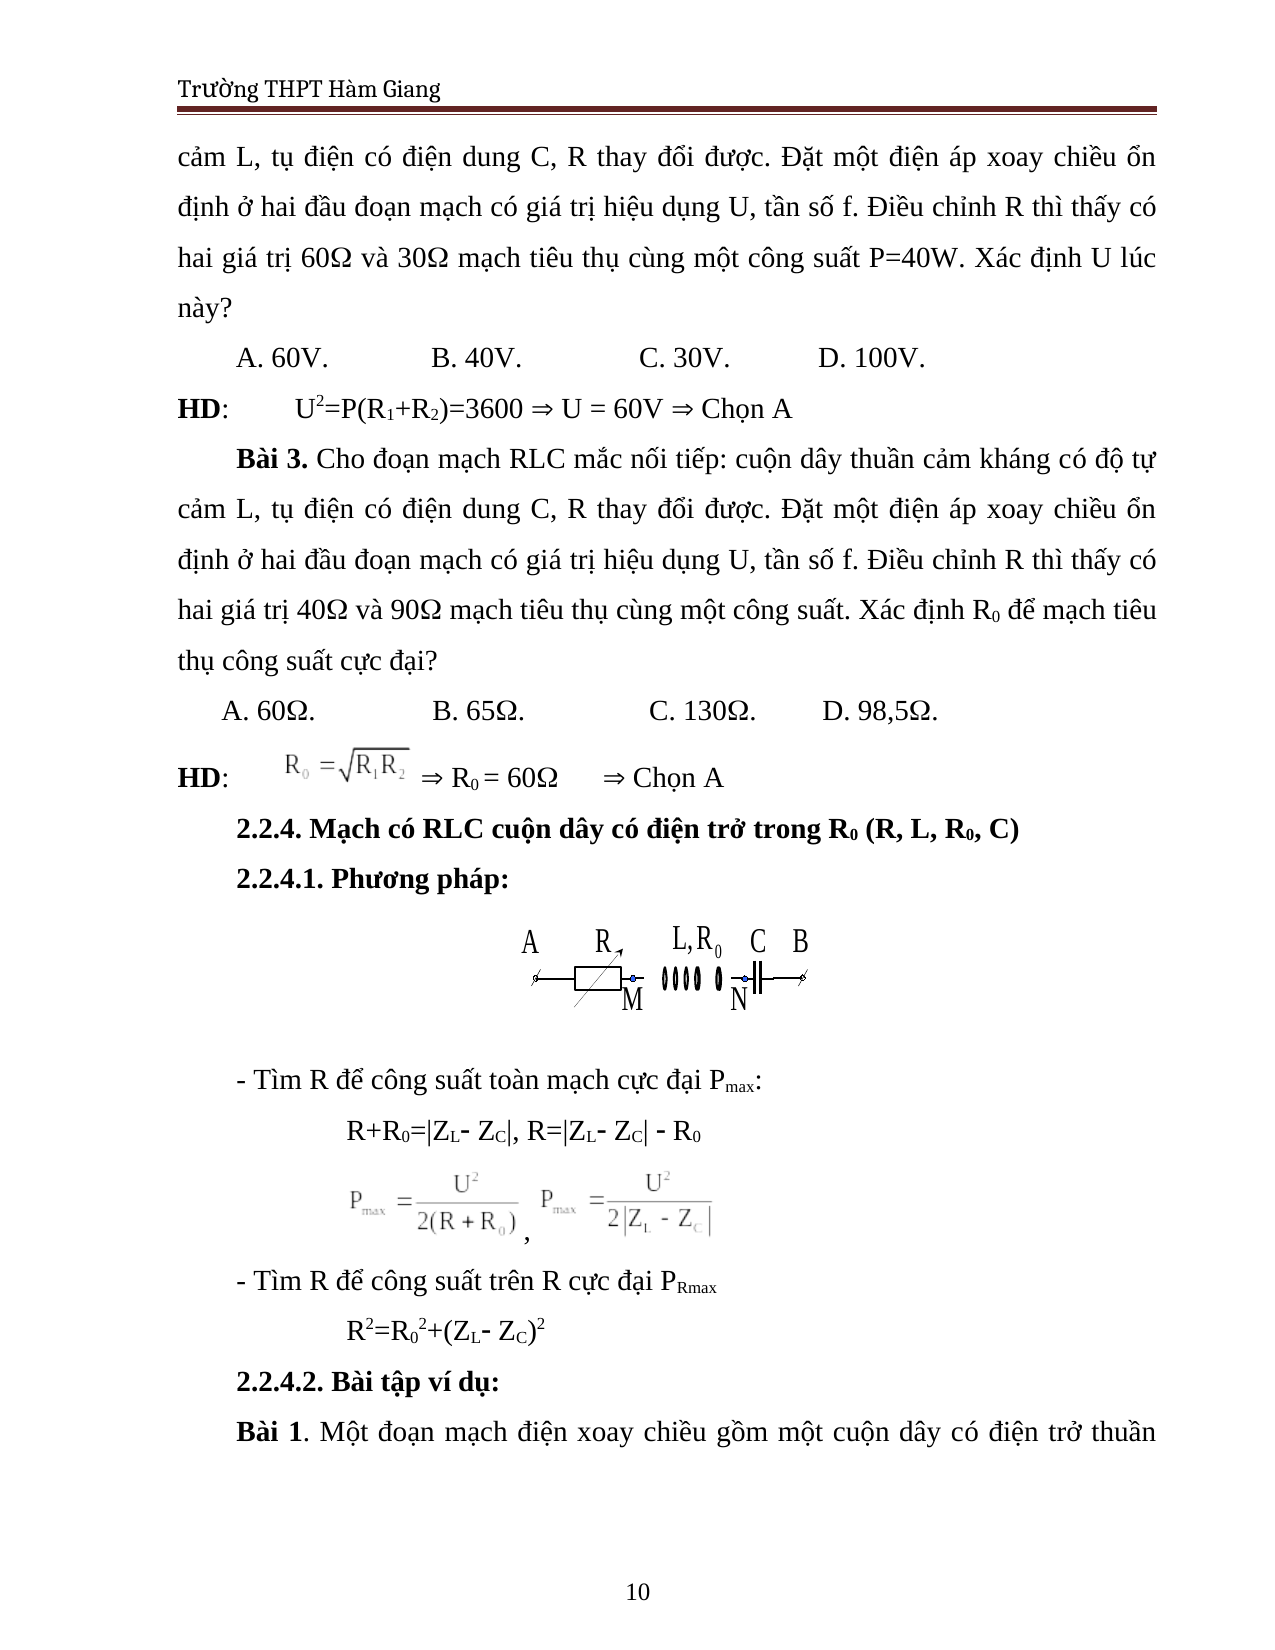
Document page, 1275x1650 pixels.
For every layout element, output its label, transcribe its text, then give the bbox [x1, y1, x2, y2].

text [177, 139, 1157, 324]
subtitle 2.2.4. Mạch có RLC cuộn dây có điện trở trong R0 (R, L, R0, C) [177, 811, 1157, 844]
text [177, 1414, 1157, 1448]
text R+R0=|ZL ZC|, R=|ZL ZC| R0 [177, 1113, 1157, 1146]
text - Tìm R để công suất trên R cực đại PRmax [177, 1263, 1157, 1297]
text HD: R0 = 60 Chọn A [177, 743, 1157, 794]
text 2.2.4.1. Phương pháp: [177, 861, 1157, 895]
text HD: U2=P(R1+R2)=3600 U = 60V Chọn A [177, 391, 1157, 424]
text , [177, 1163, 1157, 1246]
text 2.2.4.2. Bài tập ví dụ: [177, 1364, 1157, 1397]
text - Tìm R để công suất toàn mạch cực đại Pmax: [177, 1062, 1157, 1096]
text R2=R02+(ZL ZC)2 [177, 1313, 1157, 1347]
text A. 60. B. 65. C. 130. D. 98,5. [177, 693, 1157, 727]
text Bài 3. Cho đoạn mạch RLC mắc nối tiếp: cuộn dây thuần cảm kháng có độ tự cảm L, tụ điện có điện dung C, R thay đổi được. Đặt một điện áp xoay chiều ổn định ở hai đầu đoạn mạch có giá trị hiệu dụng U, tần số f. Điều chỉnh R thì thấy có hai giá trị 40 và 90 mạch tiêu thụ cùng một công suất. Xác định R0 để mạch tiêu thụ công suất cực đại? [177, 441, 1157, 676]
text A. 60V. B. 40V. C. 30V. D. 100V. [177, 341, 1157, 374]
